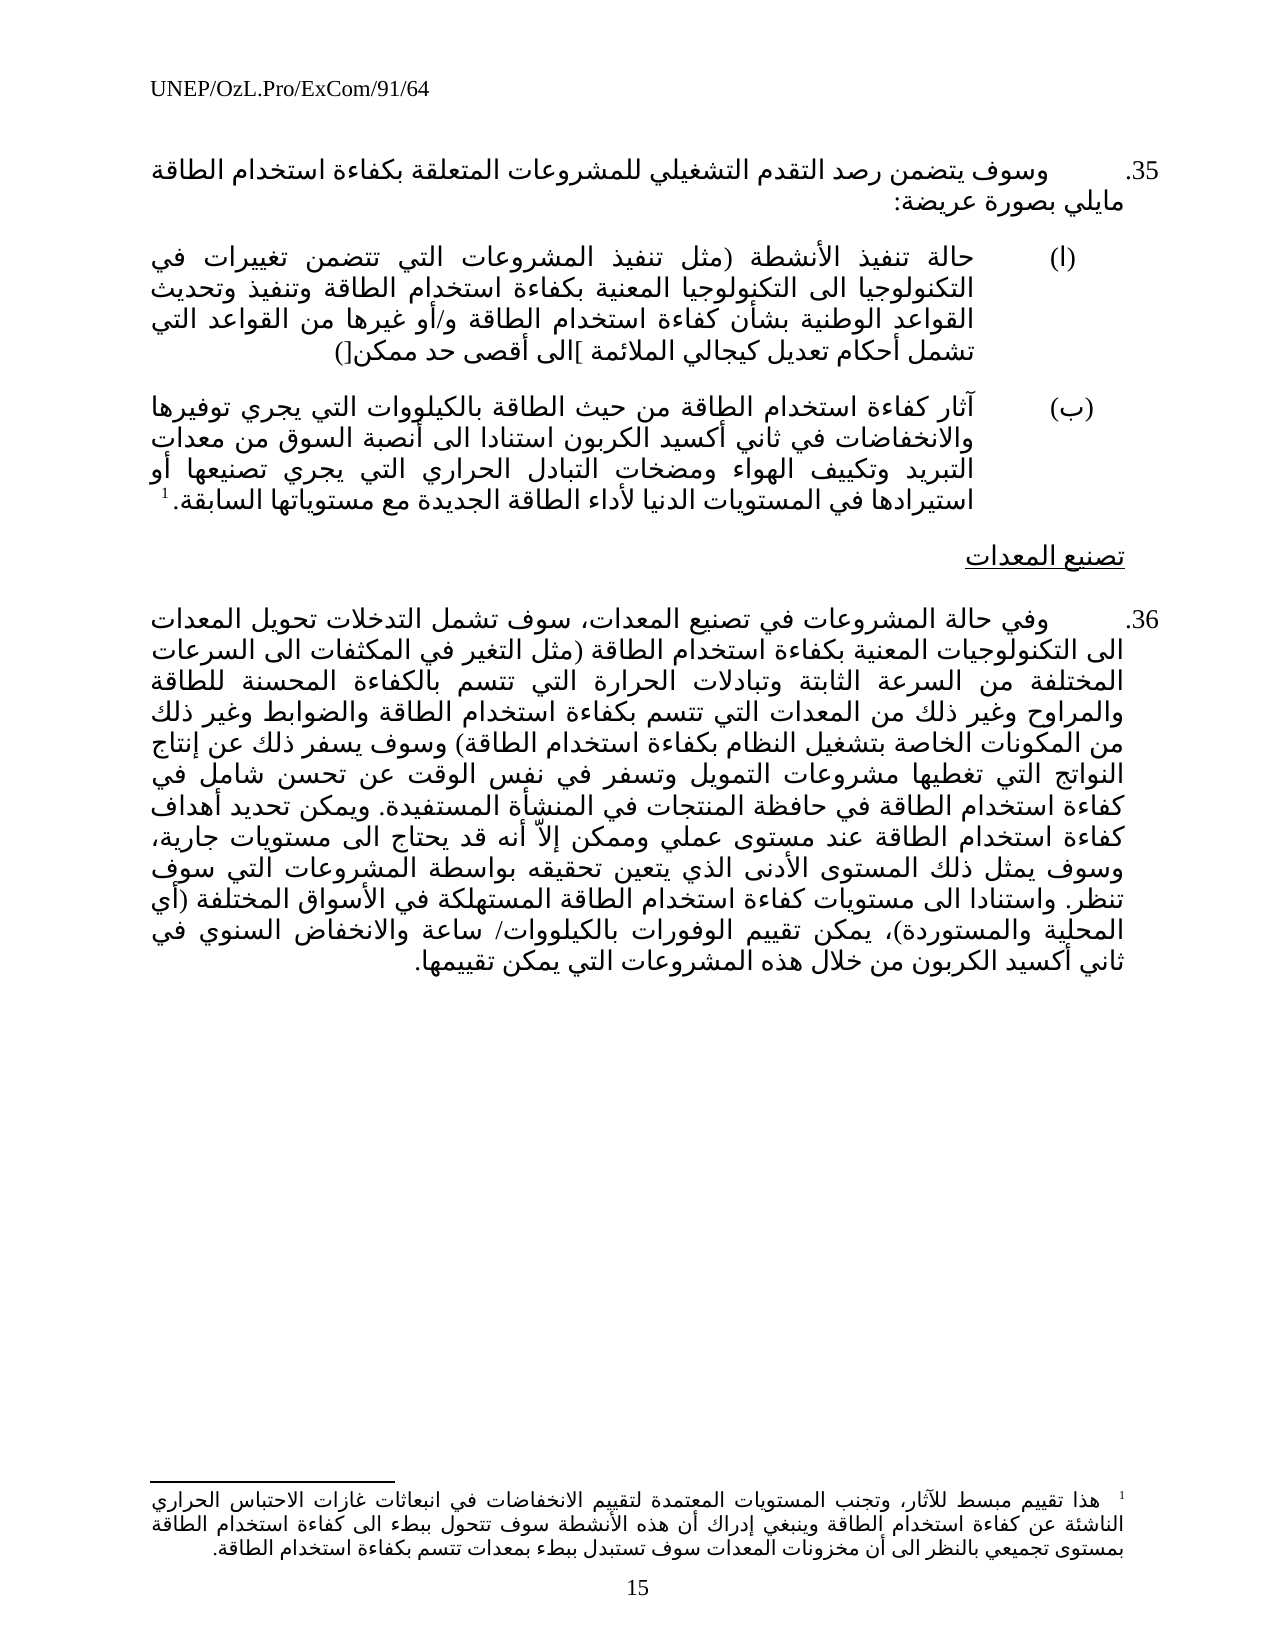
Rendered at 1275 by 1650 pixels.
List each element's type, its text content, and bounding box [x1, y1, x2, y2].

list تصنيع المعدات [150, 541, 1125, 572]
subtitle حالة تنفيذ الأنشطة (مثل تنفيذ المشروعات التي تتضمن تغييرات في التكنولوجيا الى التكنولوجيا المعنية بكفاءة استخدام الطاقة وتنفيذ وتحديث القواعد الوطنية بشأن كفاءة استخدام الطاقة و/أو غيرها من القواعد التي تشمل أحكام تعديل كيجالي الملائمة ]الى أقصى حد ممكن[) [150, 241, 1050, 366]
subtitle آثار كفاءة استخدام الطاقة من حيث الطاقة بالكيلووات التي يجري توفيرها والانخفاضات في ثاني أكسيد الكربون استنادا الى أنصبة السوق من معدات التبريد وتكييف الهواء ومضخات التبادل الحراري التي يجري تصنيعها أو استيرادها في المستويات الدنيا لأداء الطاقة الجديدة مع مستوياتها السابقة. [150, 391, 1050, 516]
subtitle وفي حالة المشروعات في تصنيع المعدات، سوف تشمل التدخلات تحويل المعدات الى التكنولوجيات المعنية بكفاءة استخدام الطاقة (مثل التغير في المكثفات الى السرعات المختلفة من السرعة الثابتة وتبادلات الحرارة التي تتسم بالكفاءة المحسنة للطاقة والمراوح وغير ذلك من المعدات التي تتسم بكفاءة استخدام الطاقة والضوابط وغير ذلك من المكونات الخاصة بتشغيل النظام بكفاءة استخدام الطاقة) وسوف يسفر ذلك عن إنتاج النواتج التي تغطيها مشروعات التمويل وتسفر في نفس الوقت عن تحسن شامل في كفاءة استخدام الطاقة في حافظة المنتجات في المنشأة المستفيدة. ويمكن تحديد أهداف كفاءة استخدام الطاقة عند مستوى عملي وممكن إلاّ أنه قد يحتاج الى مستويات جارية، وسوف يمثل ذلك المستوى الأدنى الذي يتعين تحقيقه بواسطة المشروعات التي سوف تنظر. واستنادا الى مستويات كفاءة استخدام الطاقة المستهلكة في الأسواق المختلفة (أي المحلية والمستوردة)، يمكن تقييم الوفورات بالكيلووات/ ساعة والانخفاض السنوي في ثاني أكسيد الكربون من خلال هذه المشروعات التي يمكن تقييمها. [150, 603, 1125, 977]
subtitle وسوف يتضمن رصد التقدم التشغيلي للمشروعات المتعلقة بكفاءة استخدام الطاقة مايلي بصورة عريضة: [150, 154, 1125, 216]
